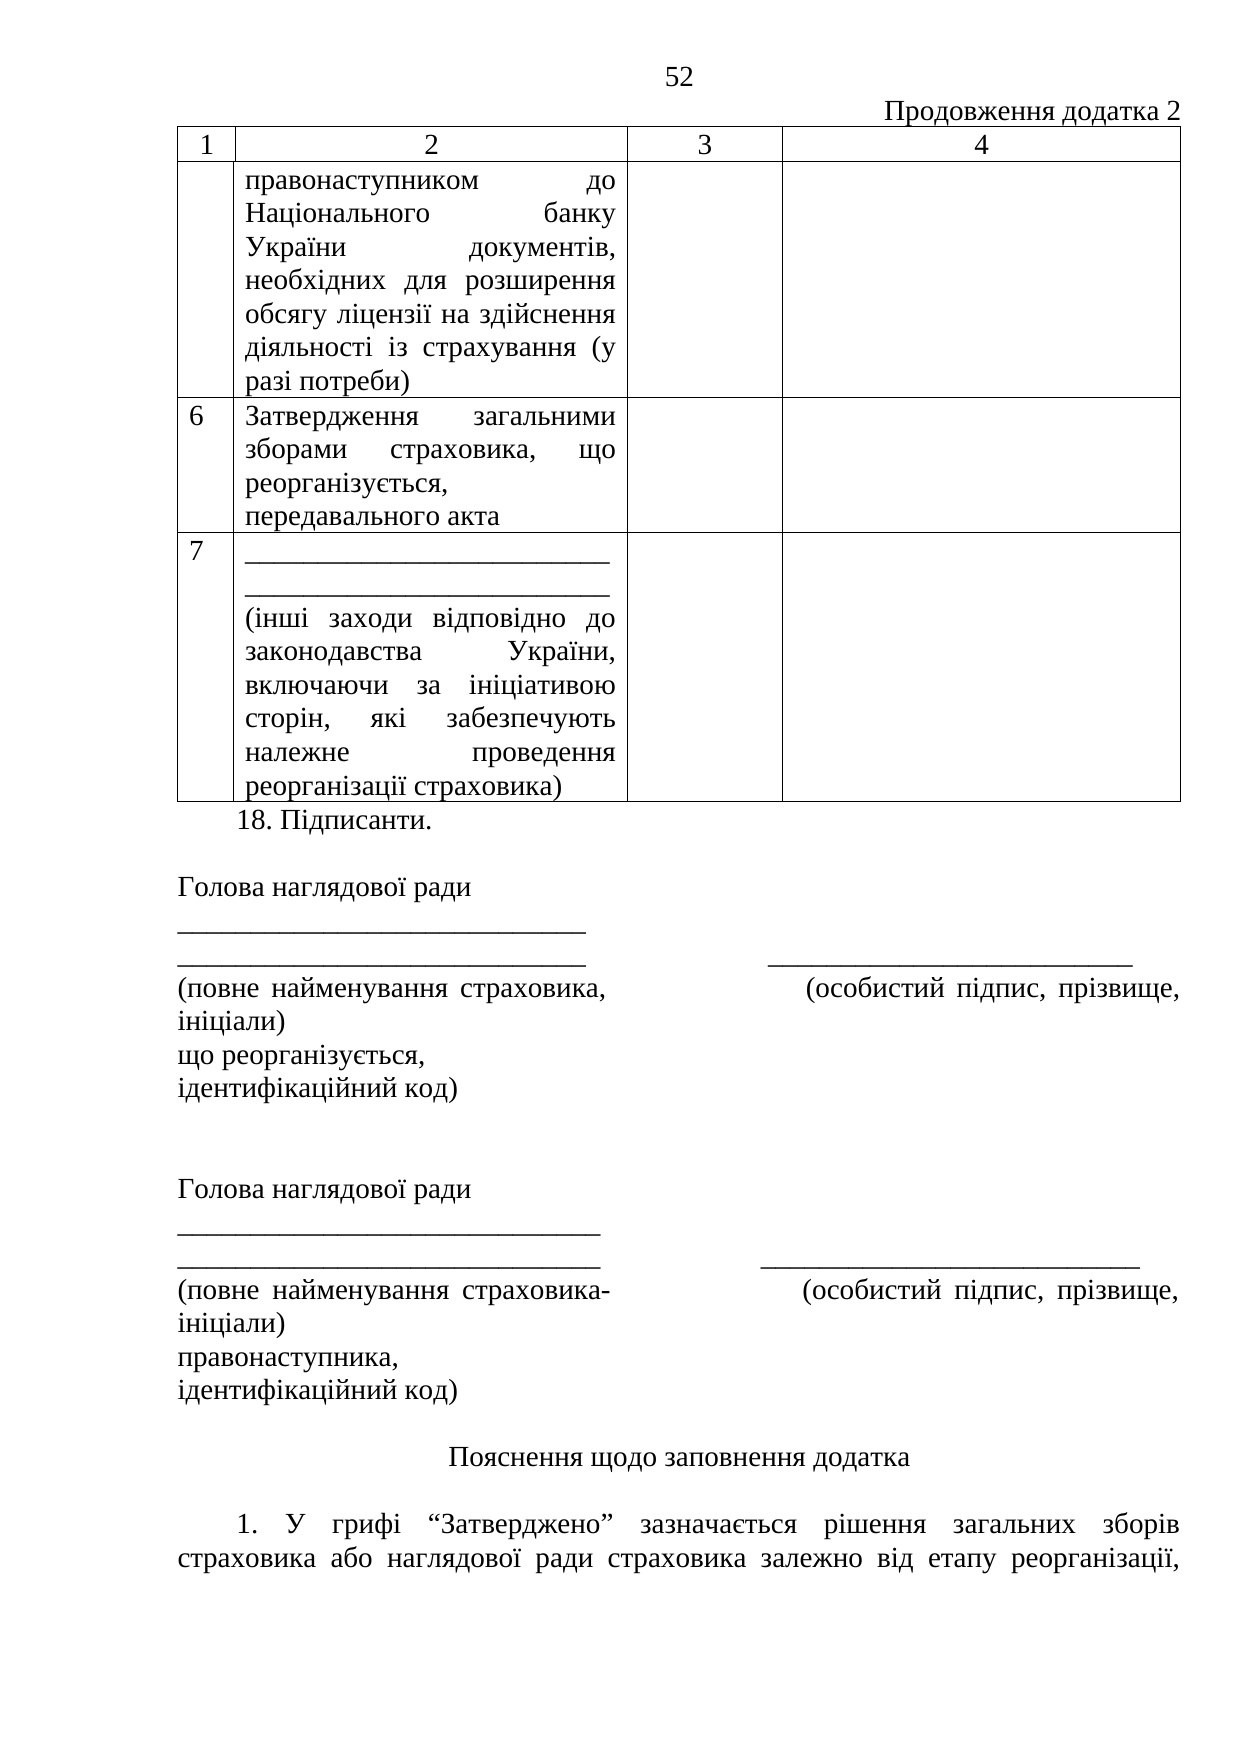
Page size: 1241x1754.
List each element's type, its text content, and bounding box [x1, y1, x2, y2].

text ____________________________ _________________________ [177, 936, 1181, 970]
text Голова наглядової ради [177, 1171, 1181, 1205]
table_cell [783, 398, 1180, 532]
text 18. Підписанти. [177, 802, 1181, 836]
text (повне найменування страховика, (особистий підпис, прізвище, ініціали) [177, 970, 1181, 1037]
table_cell 5 [178, 162, 233, 397]
table_cell Затвердження загальними зборами страховика, що реорганізується, передавального акта [234, 398, 627, 532]
table_header 4 [783, 127, 1180, 161]
text ідентифікаційний код) [177, 1372, 1181, 1406]
table_cell [628, 533, 782, 801]
table_cell [628, 162, 782, 397]
text _____________________________ [177, 1205, 1181, 1238]
table_cell __________________________________________________ (інші заходи відповідно до законодавства України, включаючи за ініціативою сторін, які забезпечують належне проведення реорганізації страховика) [234, 533, 627, 801]
table_header 2 [236, 127, 627, 161]
text Пояснення щодо заповнення додатка [177, 1439, 1181, 1473]
text що реорганізується, [177, 1037, 1181, 1071]
text правонаступника, [177, 1339, 1181, 1372]
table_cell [234, 162, 627, 397]
table_cell 6 [178, 398, 233, 532]
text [177, 1507, 1181, 1574]
text _____________________________ __________________________ [177, 1238, 1181, 1272]
text ідентифікаційний код) [177, 1071, 1181, 1104]
table_cell [628, 398, 782, 532]
table_header 3 [628, 127, 782, 161]
text ____________________________ [177, 903, 1181, 936]
table_cell [783, 533, 1180, 801]
text Голова наглядової ради [177, 869, 1181, 903]
table_header 1 [178, 127, 235, 161]
table_cell 7 [178, 533, 233, 801]
text (повне найменування страховика- (особистий підпис, прізвище, ініціали) [177, 1272, 1181, 1339]
table_cell [783, 162, 1180, 397]
